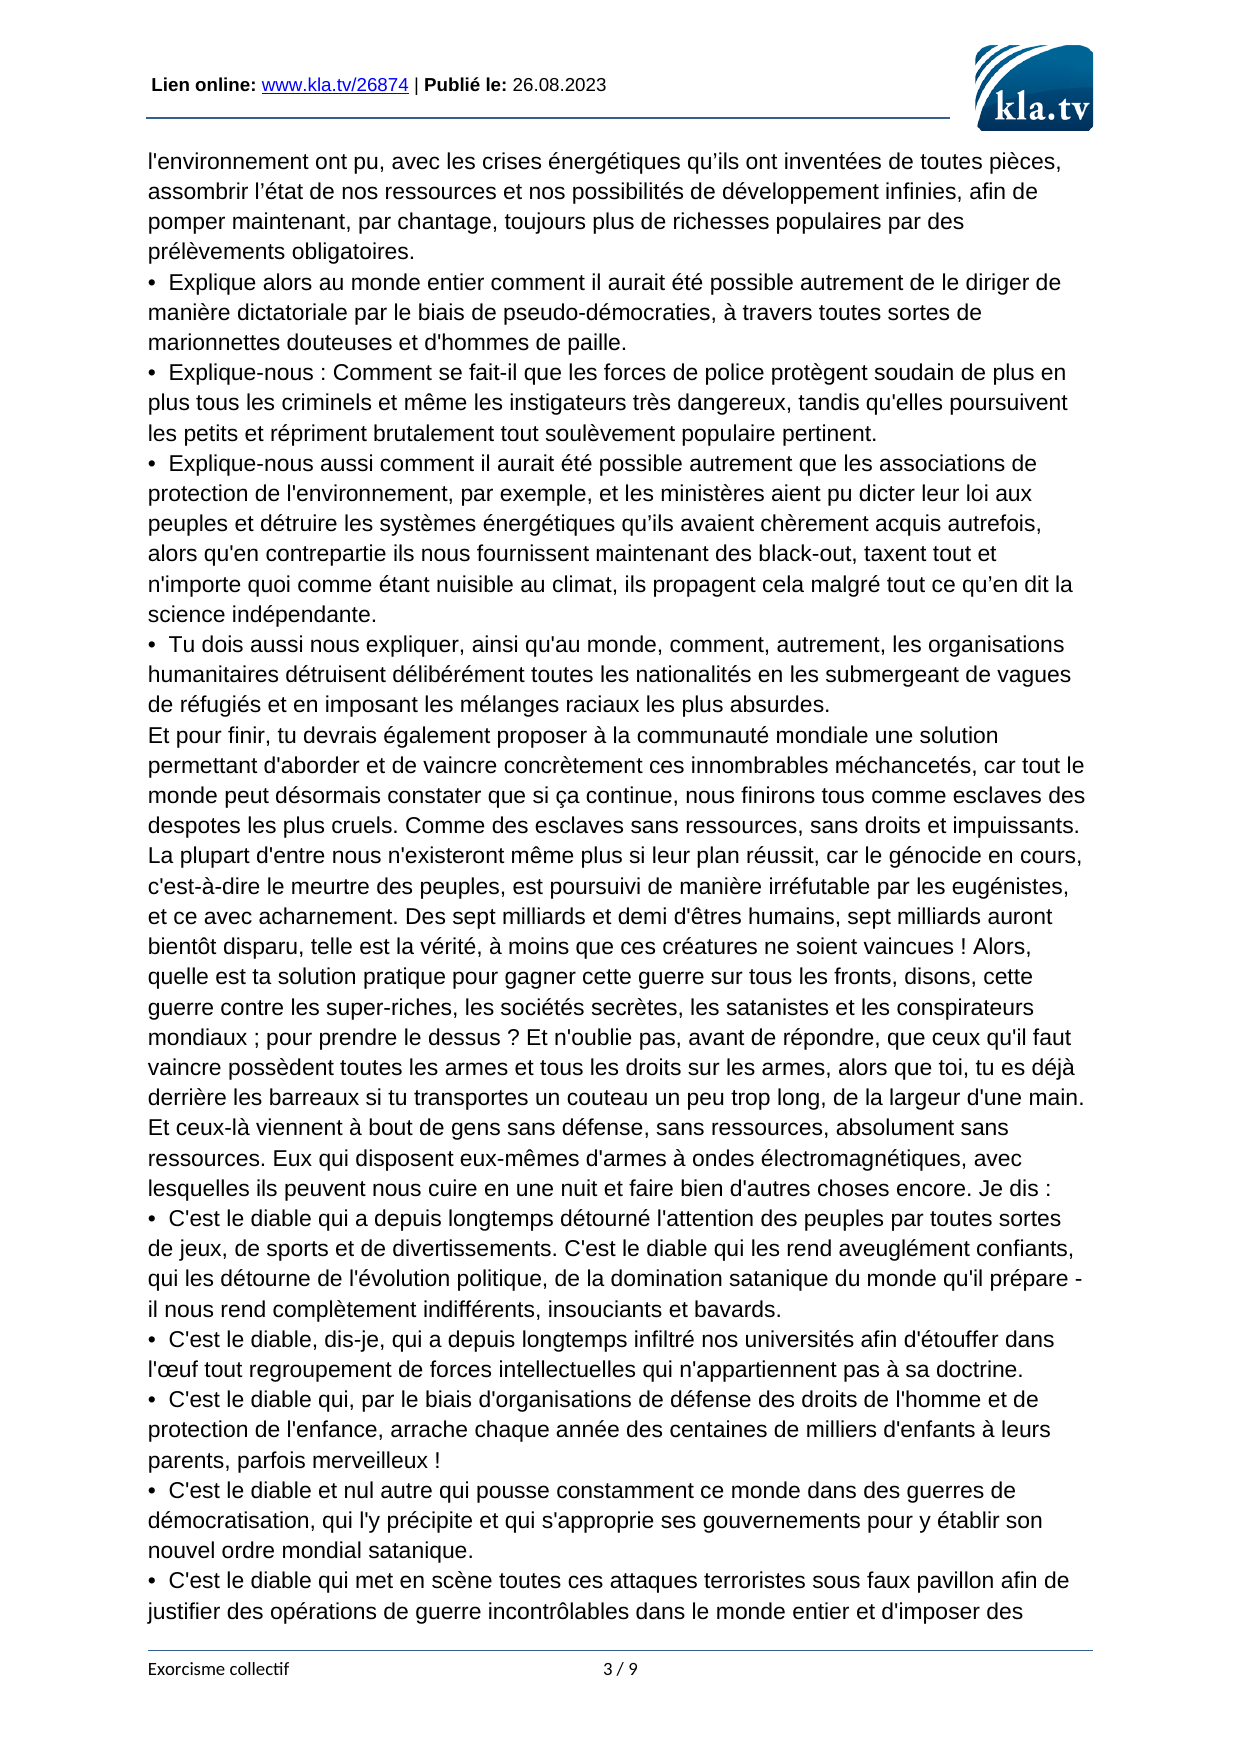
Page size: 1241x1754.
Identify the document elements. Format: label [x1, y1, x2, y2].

text [148, 148, 1093, 1624]
